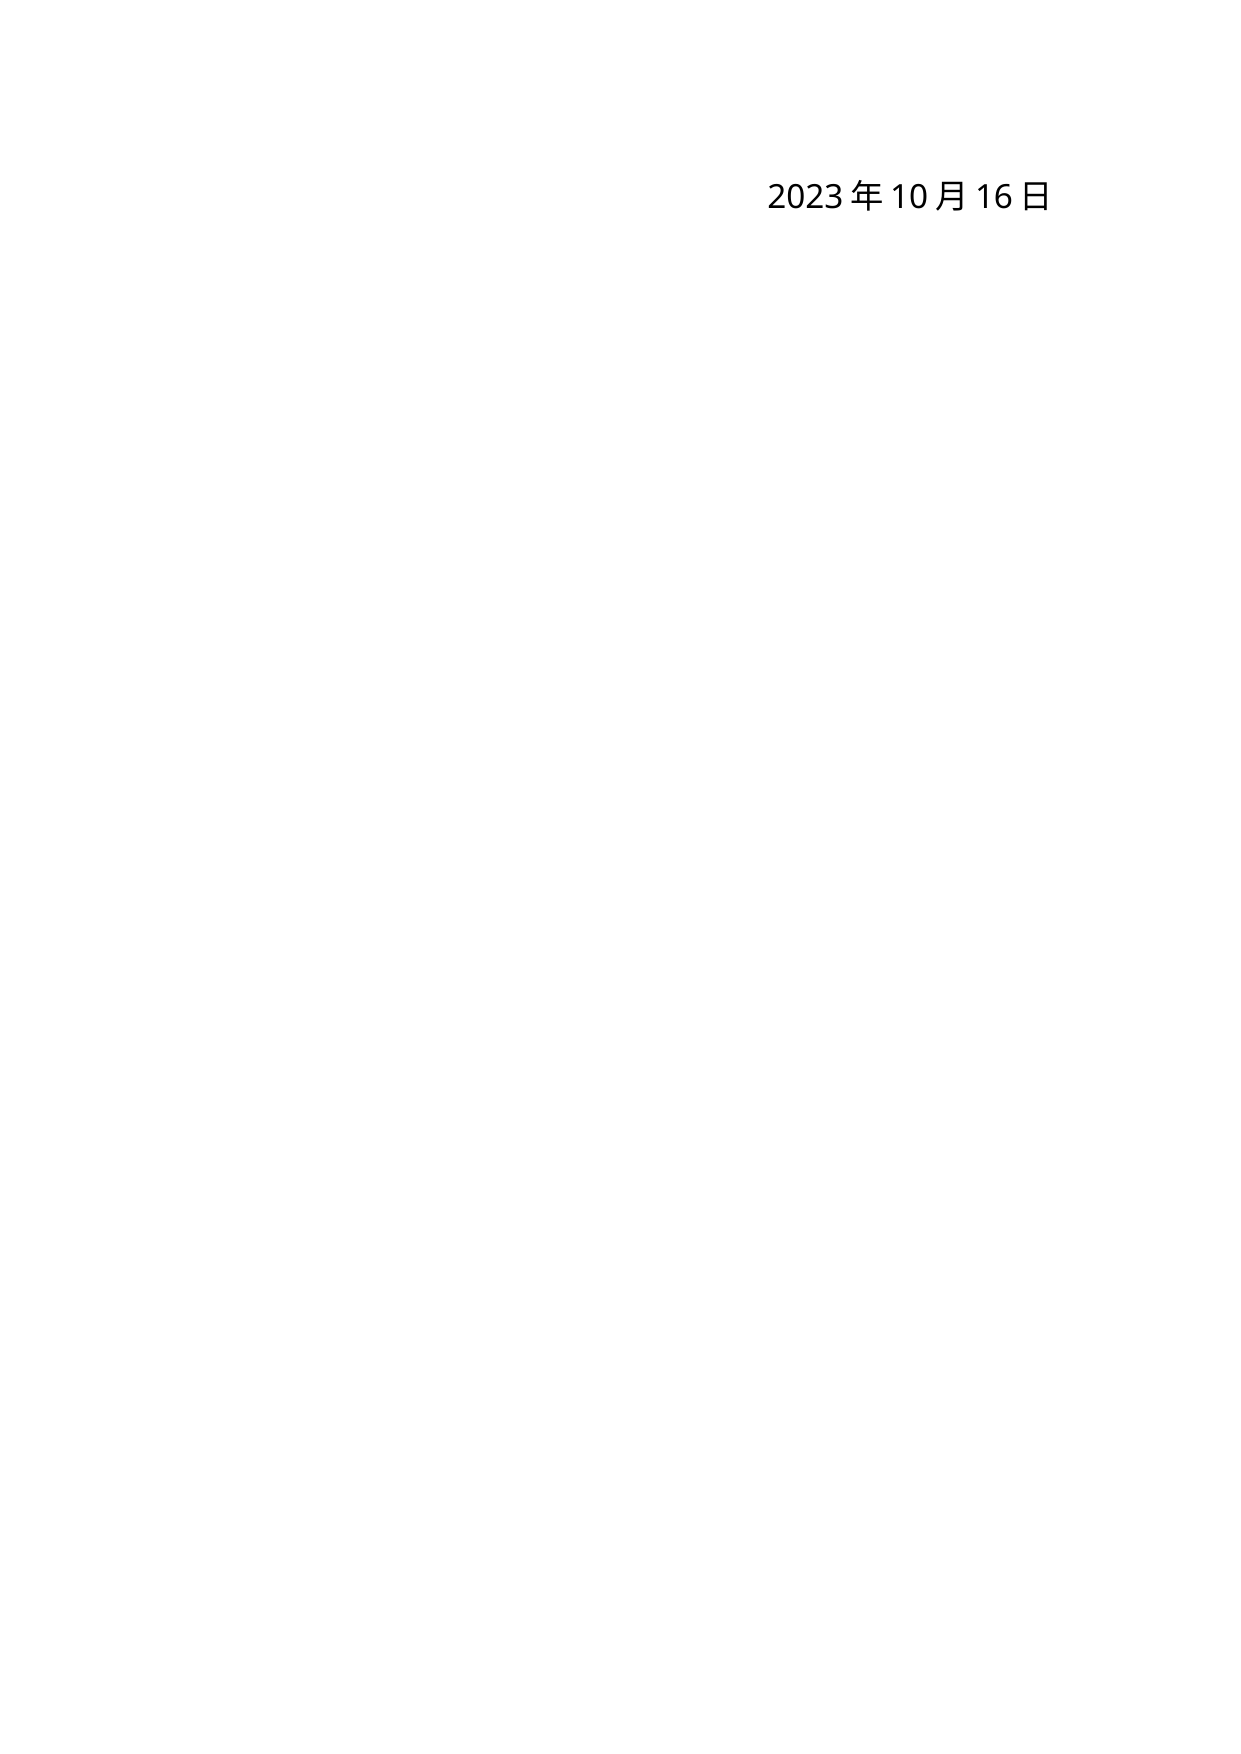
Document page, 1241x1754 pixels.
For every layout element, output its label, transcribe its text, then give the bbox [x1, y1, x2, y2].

text 2023年10月16日 [187, 162, 1053, 227]
